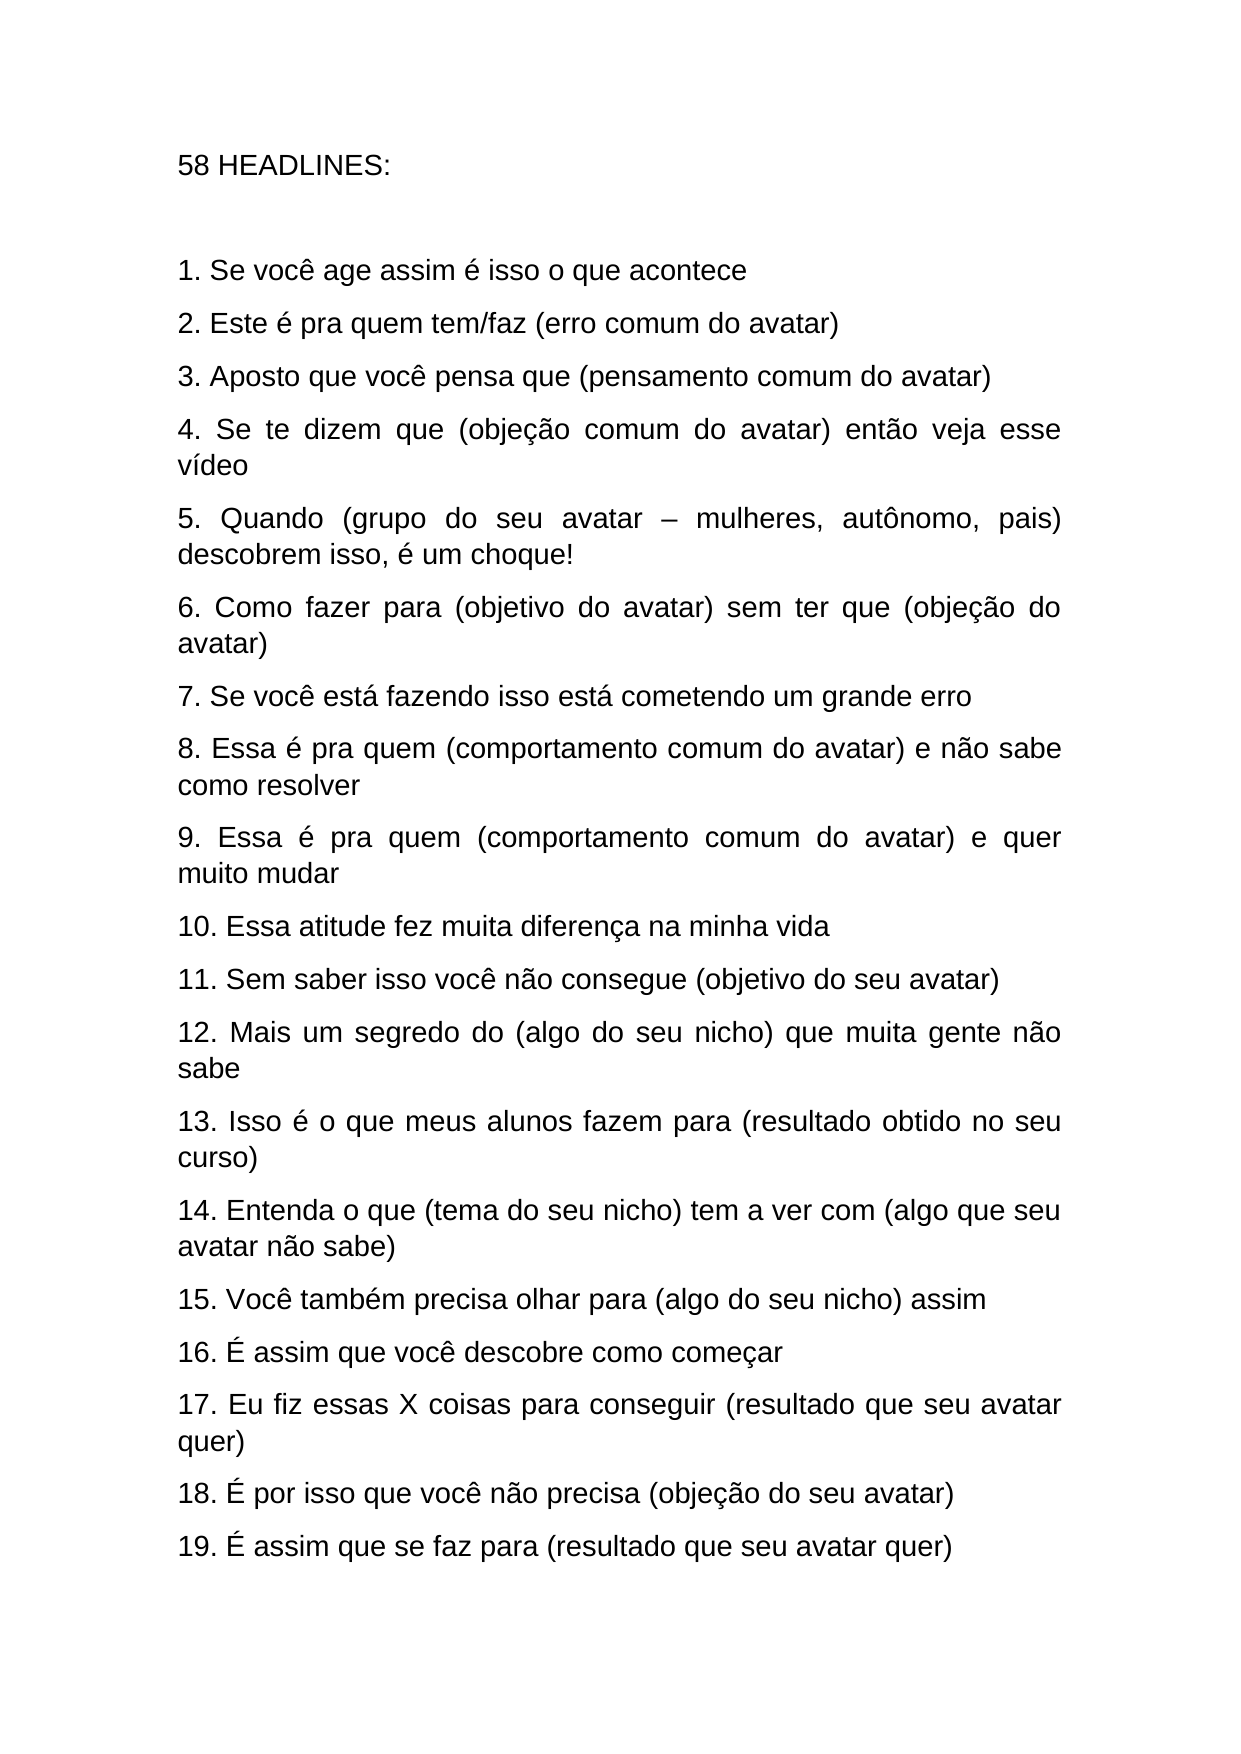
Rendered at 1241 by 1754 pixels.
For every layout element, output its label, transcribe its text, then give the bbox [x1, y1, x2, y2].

text 13. Isso é o que meus alunos fazem para (resultado obtido no seu curso) [177, 1104, 1063, 1173]
text 58 HEADLINES: [177, 148, 1063, 181]
text 5. Quando (grupo do seu avatar – mulheres, autônomo, pais) descobrem isso, é um choque! [177, 501, 1063, 570]
text 1. Se você age assim é isso o que acontece [177, 253, 1063, 287]
text 18. É por isso que você não precisa (objeção do seu avatar) [177, 1476, 1063, 1510]
text 2. Este é pra quem tem/faz (erro comum do avatar) [177, 306, 1063, 339]
text 4. Se te dizem que (objeção comum do avatar) então veja esse vídeo [177, 412, 1063, 481]
text 16. É assim que você descobre como começar [177, 1334, 1063, 1368]
text 15. Você também precisa olhar para (algo do seu nicho) assim [177, 1282, 1063, 1315]
text 12. Mais um segredo do (algo do seu nicho) que muita gente não sabe [177, 1015, 1063, 1084]
text 9. Essa é pra quem (comportamento comum do avatar) e quer muito mudar [177, 820, 1063, 890]
text 14. Entenda o que (tema do seu nicho) tem a ver com (algo que seu avatar não sabe) [177, 1193, 1063, 1262]
text 19. É assim que se faz para (resultado que seu avatar quer) [177, 1529, 1063, 1563]
text 11. Sem saber isso você não consegue (objetivo do seu avatar) [177, 962, 1063, 996]
text 8. Essa é pra quem (comportamento comum do avatar) e não sabe como resolver [177, 731, 1063, 801]
text 10. Essa atitude fez muita diferença na minha vida [177, 909, 1063, 943]
text 17. Eu fiz essas X coisas para conseguir (resultado que seu avatar quer) [177, 1387, 1063, 1457]
text 6. Como fazer para (objetivo do avatar) sem ter que (objeção do avatar) [177, 589, 1063, 659]
text 3. Aposto que você pensa que (pensamento comum do avatar) [177, 359, 1063, 392]
text 7. Se você está fazendo isso está cometendo um grande erro [177, 678, 1063, 712]
